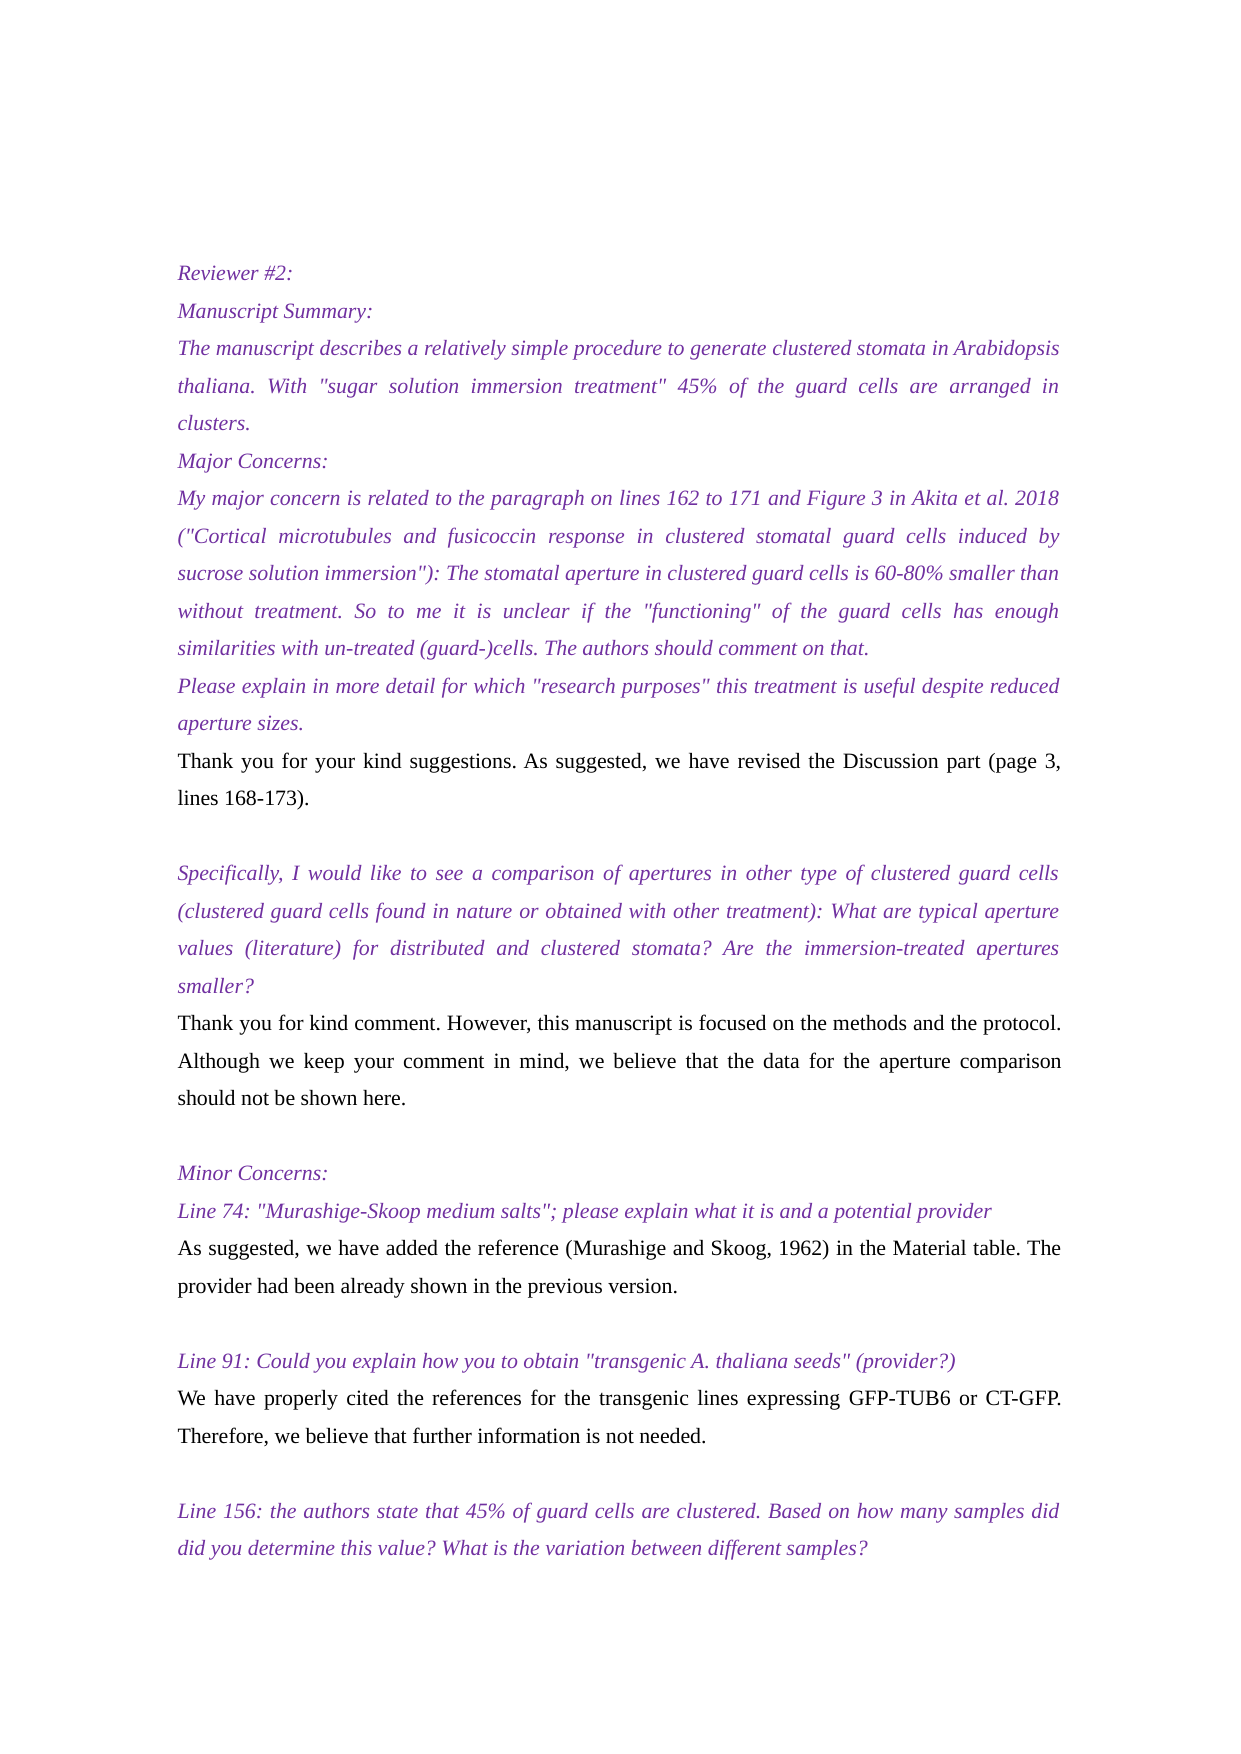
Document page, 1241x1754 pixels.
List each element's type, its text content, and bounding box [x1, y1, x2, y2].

text Manuscript Summary: [177, 292, 1063, 329]
text Please explain in more detail for which "research purposes" this treatment is useful despite reduced aperture sizes. [177, 667, 1063, 742]
text Thank you for your kind suggestions. As suggested, we have revised the Discussion part (page 3, lines 168-173). [177, 742, 1063, 817]
text Major Concerns: [177, 442, 1063, 479]
text As suggested, we have added the reference (Murashige and Skoog, 1962) in the Material table. The provider had been already shown in the previous version. [177, 1229, 1063, 1304]
text Line 74: "Murashige-Skoop medium salts"; please explain what it is and a potential provider [177, 1192, 1063, 1229]
text Reviewer #2: [177, 254, 1063, 292]
text Line 156: the authors state that 45% of guard cells are clustered. Based on how many samples did did you determine this value? What is the variation between different samples? [177, 1492, 1063, 1567]
text Specifically, I would like to see a comparison of apertures in other type of clustered guard cells (clustered guard cells found in nature or obtained with other treatment): What are typical aperture values (literature) for distributed and clustered stomata? Are the immersion-treated apertures smaller? [177, 854, 1063, 1004]
text Minor Concerns: [177, 1154, 1063, 1192]
text My major concern is related to the paragraph on lines 162 to 171 and Figure 3 in Akita et al. 2018 ("Cortical microtubules and fusicoccin response in clustered stomatal guard cells induced by sucrose solution immersion"): The stomatal aperture in clustered guard cells is 60-80% smaller than without treatment. So to me it is unclear if the "functioning" of the guard cells has enough similarities with un-treated (guard-)cells. The authors should comment on that. [177, 479, 1063, 667]
text We have properly cited the references for the transgenic lines expressing GFP-TUB6 or CT-GFP. Therefore, we believe that further information is not needed. [177, 1379, 1063, 1454]
text Thank you for kind comment. However, this manuscript is focused on the methods and the protocol. Although we keep your comment in mind, we believe that the data for the aperture comparison should not be shown here. [177, 1004, 1063, 1117]
text Line 91: Could you explain how you to obtain "transgenic A. thaliana seeds" (provider?) [177, 1342, 1063, 1379]
text The manuscript describes a relatively simple procedure to generate clustered stomata in Arabidopsis thaliana. With "sugar solution immersion treatment" 45% of the guard cells are arranged in clusters. [177, 329, 1063, 442]
